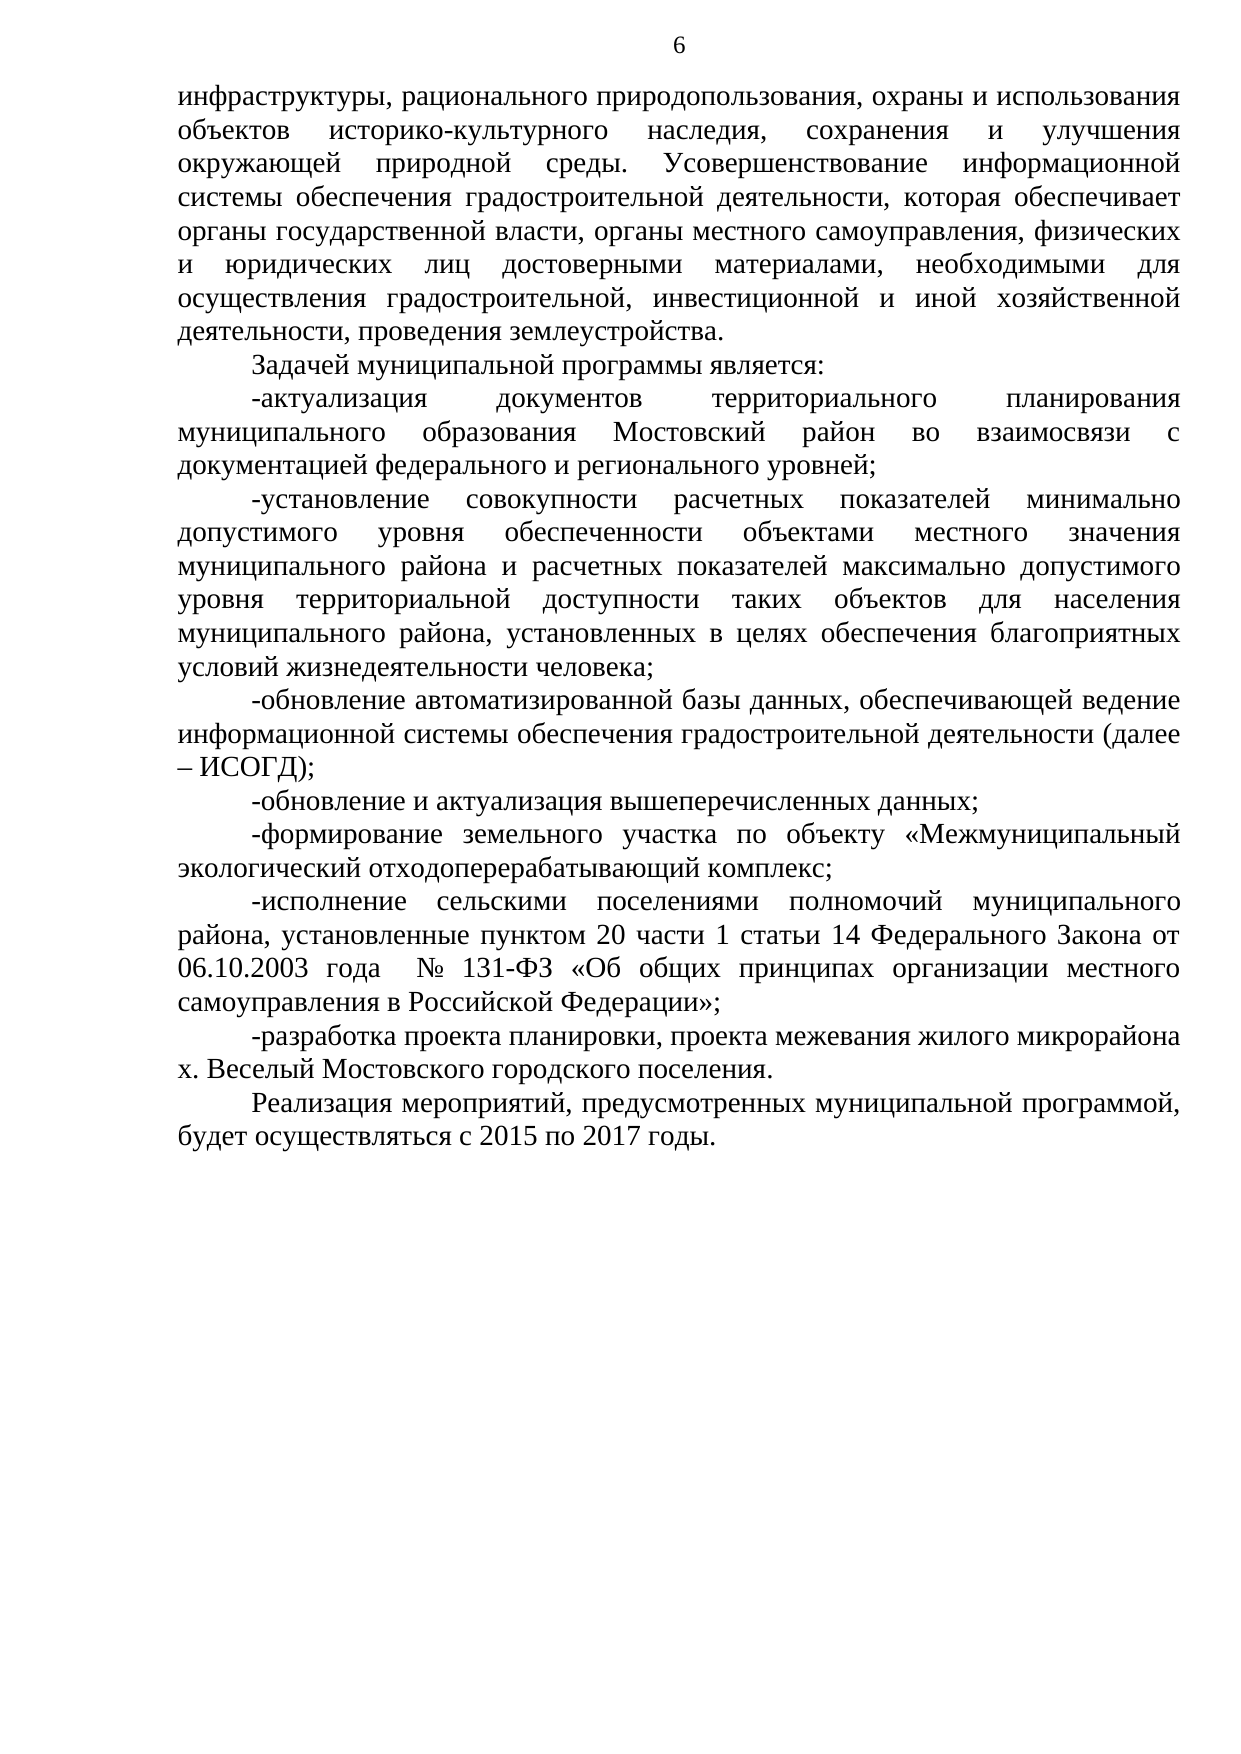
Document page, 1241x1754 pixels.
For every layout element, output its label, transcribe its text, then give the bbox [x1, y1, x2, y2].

text -исполнение сельскими поселениями полномочий муниципального района, установленные пунктом 20 части 1 статьи 14 Федерального Закона от 06.10.2003 года № 131-ФЗ «Об общих принципах организации местного самоуправления в Российской Федерации»; [177, 883, 1181, 1018]
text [177, 78, 1181, 347]
text -формирование земельного участка по объекту «Межмуниципальный экологический отходоперерабатывающий комплекс; [177, 816, 1181, 883]
text Задачей муниципальной программы является: [177, 347, 1181, 380]
text -установление совокупности расчетных показателей минимально допустимого уровня обеспеченности объектами местного значения муниципального района и расчетных показателей максимально допустимого уровня территориальной доступности таких объектов для населения муниципального района, установленных в целях обеспечения благоприятных условий жизнедеятельности человека; [177, 481, 1181, 682]
text -обновление и актуализация вышеперечисленных данных; [177, 783, 1181, 816]
text -обновление автоматизированной базы данных, обеспечивающей ведение информационной системы обеспечения градостроительной деятельности (далее – ИСОГД); [177, 682, 1181, 783]
text -разработка проекта планировки, проекта межевания жилого микрорайона х. Веселый Мостовского городского поселения. [177, 1018, 1181, 1085]
text Реализация мероприятий, предусмотренных муниципальной программой, будет осуществляться с 2015 по 2017 годы. [177, 1085, 1181, 1152]
text -актуализация документов территориального планирования муниципального образования Мостовский район во взаимосвязи с документацией федерального и регионального уровней; [177, 380, 1181, 481]
